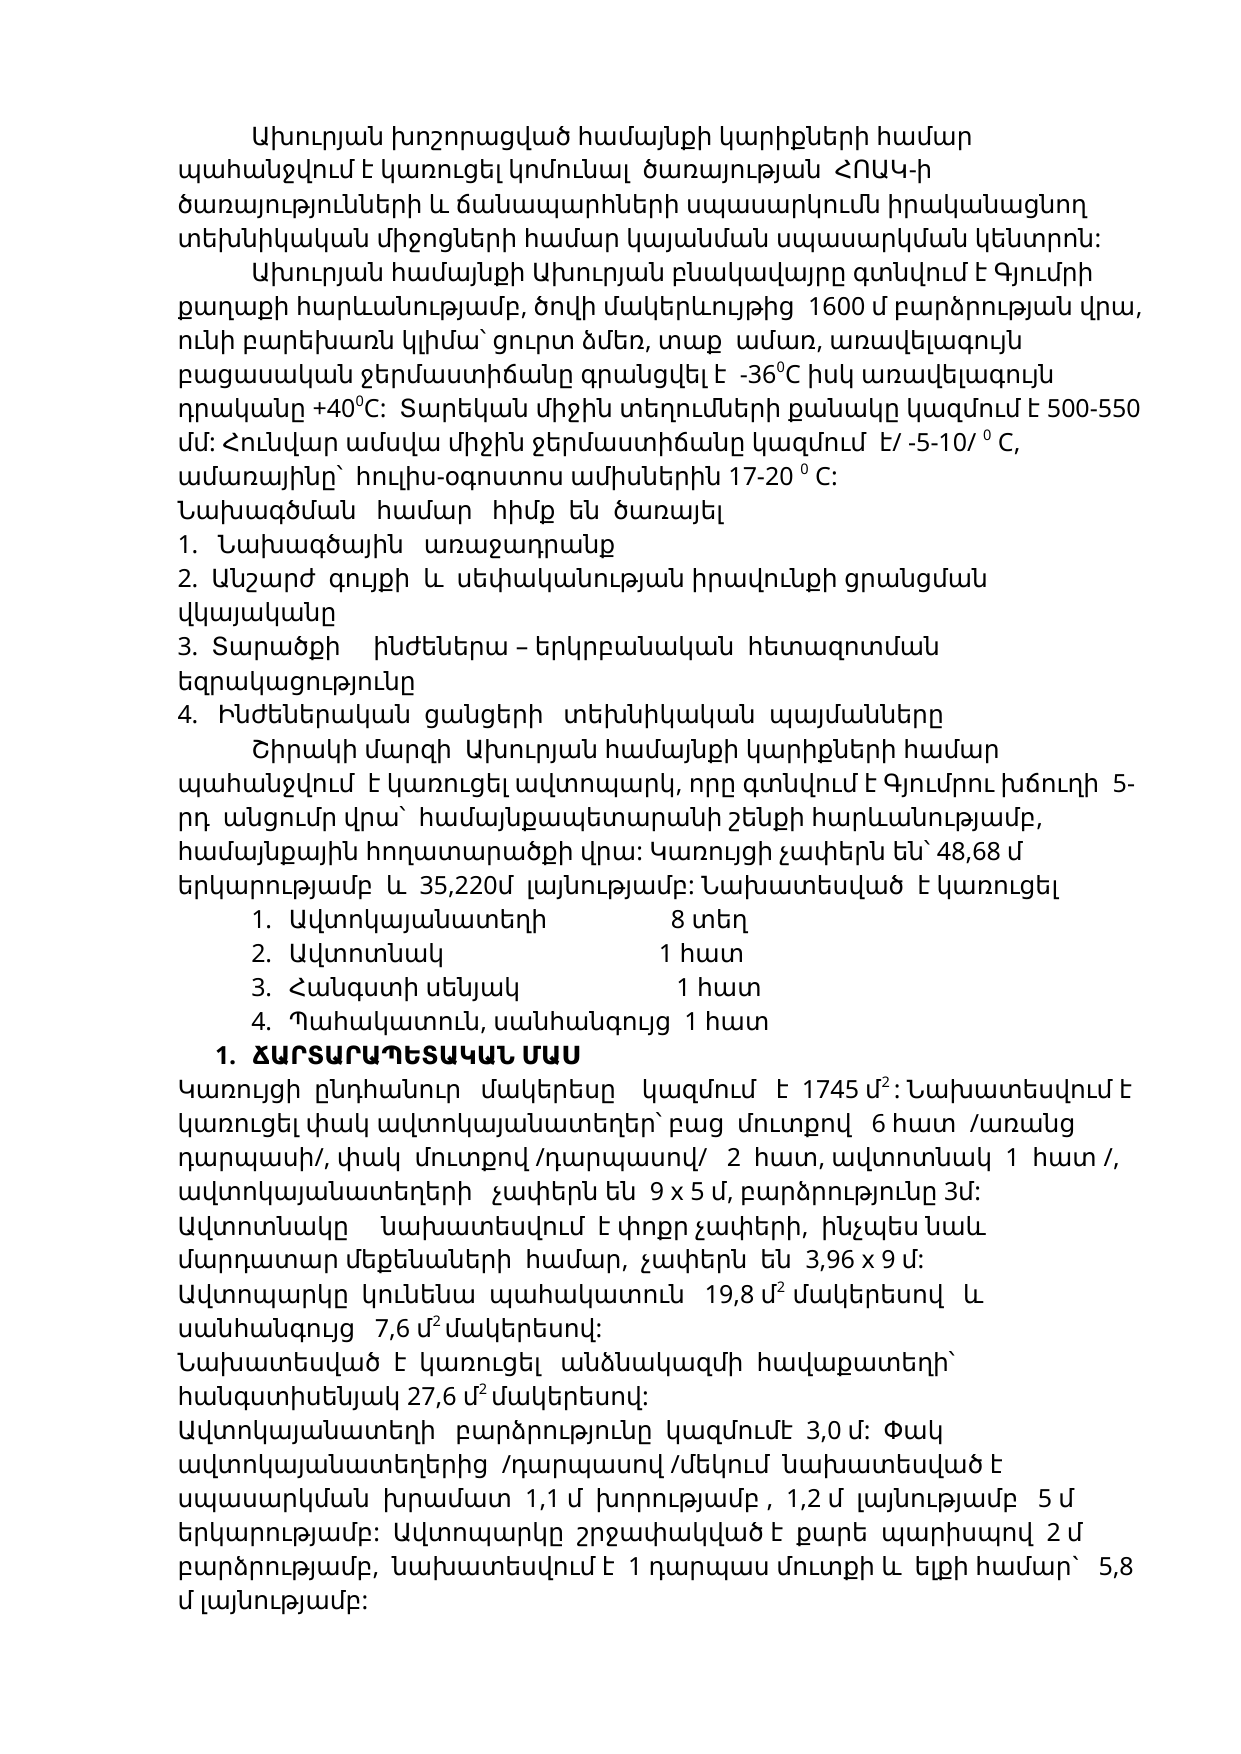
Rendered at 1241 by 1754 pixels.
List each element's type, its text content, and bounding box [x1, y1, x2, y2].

text Ավտոկայանատեղի բարձրությունը կազմումէ 3,0 մ: Փակ ավտոկայանատեղերից /դարպասով /մեկում նախատեսված է սպասարկման խրամատ 1,1 մ խորությամբ , 1,2 մ լայնությամբ 5 մ երկարությամբ: Ավտոպարկը շրջափակված է քարե պարիսպով 2 մ բարձրությամբ, նախատեսվում է 1 դարպաս մուտքի և ելքի համար` 5,8 մ լայնությամբ: [177, 1412, 1152, 1617]
text 2. Անշարժ գույքի և սեփականության իրավունքի ցրանցման վկայականը [177, 561, 1152, 629]
text Կառույցի ընդհանուր մակերեսը կազմում է 1745 մ2 : Նախատեսվում է կառուցել փակ ավտոկայանատեղեր՝ բաց մուտքով 6 հատ /առանց դարպասի/, փակ մուտքով /դարպասով/ 2 հատ, ավտոտնակ 1 հատ /, ավտոկայանատեղերի չափերն են 9 x 5 մ, բարձրությունը 3մ: [177, 1072, 1152, 1208]
list Ավտոտնակ 1 հատ [251, 936, 1152, 970]
text 3. Տարածքի ինժեներա – երկրբանական հետազոտման եզրակացությունը [177, 629, 1152, 697]
text 4. Ինժեներական ցանցերի տեխնիկական պայմանները [177, 697, 1152, 731]
text Նախագծման համար հիմք են ծառայել [177, 493, 1152, 527]
list Ավտոկայանատեղի 8 տեղ [251, 902, 1152, 936]
text Ախուրյան խոշորացված համայնքի կարիքների համար պահանջվում է կառուցել կոմունալ ծառայության ՀՈԱԿ-ի ծառայությունների և ճանապարհների սպասարկումն իրականացնող տեխնիկական միջոցների համար կայանման սպասարկման կենտրոն: [177, 118, 1152, 254]
text Ավտոտնակը նախատեսվում է փոքր չափերի, ինչպես նաև մարդատար մեքենաների համար, չափերն են 3,96 x 9 մ: [177, 1208, 1152, 1276]
text Նախատեսված է կառուցել անձնակազմի հավաքատեղի՝ հանգստիսենյակ 27,6 մ2 մակերեսով: [177, 1344, 1152, 1412]
text Ավտոպարկը կունենա պահակատուն 19,8 մ2 մակերեսով և սանհանգույց 7,6 մ2 մակերեսով: [177, 1276, 1152, 1344]
text Ախուրյան համայնքի Ախուրյան բնակավայրը գտնվում է Գյումրի քաղաքի հարևանությամբ, ծովի մակերևույթից 1600 մ բարձրության վրա, ունի բարեխառն կլիմա՝ ցուրտ ձմեռ, տաք ամառ, առավելագույն բացասական ջերմաստիճանը գրանցվել է -360C իսկ առավելագույն դրականը +400C: Տարեկան միջին տեղումների քանակը կազմում է 500-550 մմ: Հունվար ամսվա միջին ջերմաստիճանը կազմում է/ -5-10/ 0 C, ամառայինը՝ հուլիս-օգոստոս ամիսներին 17-20 0 C: [177, 254, 1152, 493]
text Շիրակի մարզի Ախուրյան համայնքի կարիքների համար պահանջվում է կառուցել ավտոպարկ, որը գտնվում է Գյումրու խճուղի 5-րդ անցումր վրա՝ համայնքապետարանի շենքի հարևանությամբ, համայնքային հողատարածքի վրա: Կառույցի չափերն են՝ 48,68 մ երկարությամբ և 35,220մ լայնությամբ: Նախատեսված է կառուցել [177, 731, 1152, 902]
list ՃԱՐՏԱՐԱՊԵՏԱԿԱՆ ՄԱՍ [215, 1038, 1152, 1072]
list Պահակատուն, սանհանգույց 1 հատ [251, 1004, 1152, 1038]
text 1. Նախագծային առաջադրանք [177, 527, 1152, 561]
list Հանգստի սենյակ 1 հատ [251, 970, 1152, 1004]
